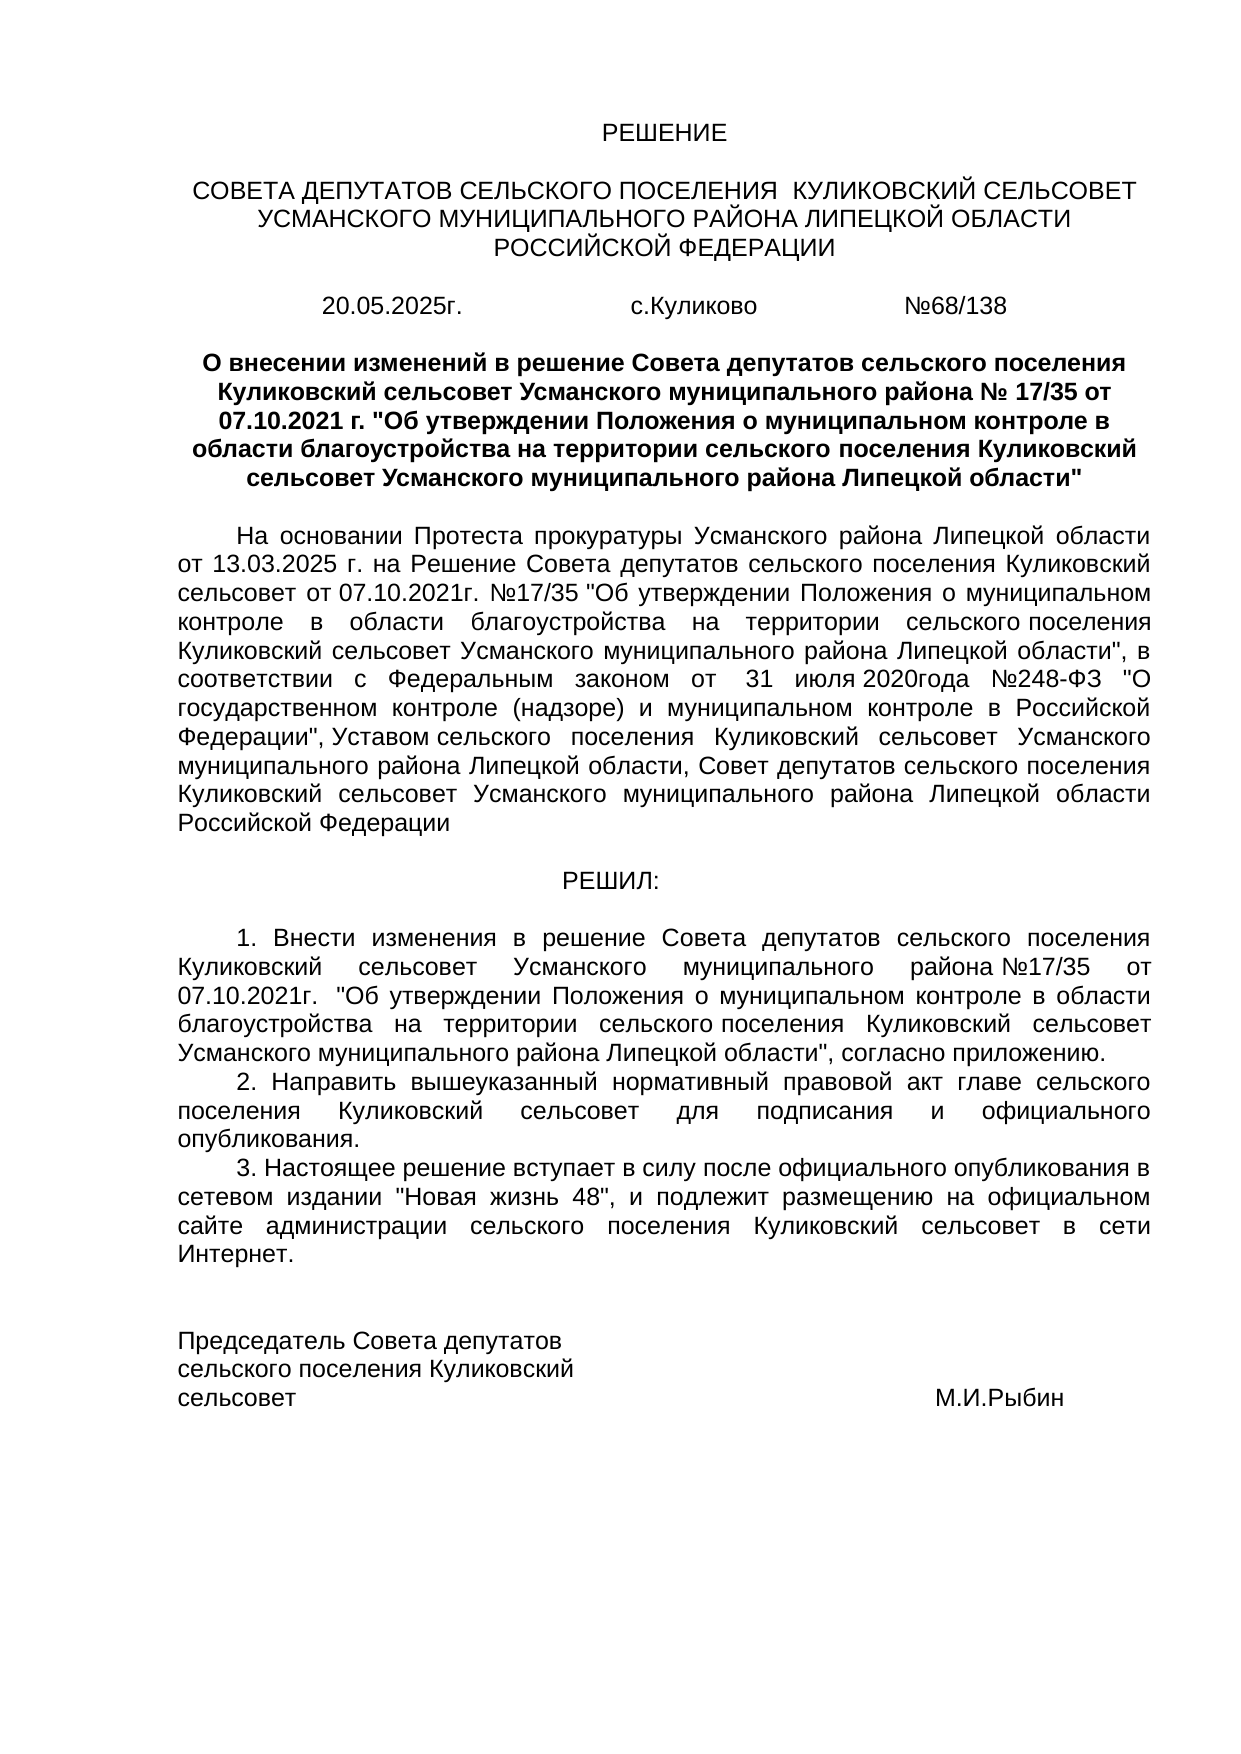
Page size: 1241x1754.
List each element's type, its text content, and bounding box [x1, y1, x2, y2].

text сельского поселения Куликовский [177, 1354, 1152, 1383]
text сельсовет М.И.Рыбин [177, 1383, 1152, 1412]
text На основании Протеста прокуратуры Усманского района Липецкой области от 13.03.2025 г. на Решение Совета депутатов сельского поселения Куликовский сельсовет от 07.10.2021г. №17/35 "Об утверждении Положения о муниципальном контроле в области благоустройства на территории сельского поселения Куликовский сельсовет Усманского муниципального района Липецкой области", в соответствии с Федеральным законом от 31 июля 2020года №248-ФЗ "О государственном контроле (надзоре) и муниципальном контроле в Российской Федерации", Уставом сельского поселения Куликовский сельсовет Усманского муниципального района Липецкой области, Совет депутатов сельского поселения Куликовский сельсовет Усманского муниципального района Липецкой области Российской Федерации [177, 521, 1152, 837]
text Председатель Совета депутатов [177, 1326, 1152, 1354]
text О внесении изменений в решение Совета депутатов сельского поселения Куликовский сельсовет Усманского муниципального района № 17/35 от 07.10.2021 г. "Об утверждении Положения о муниципальном контроле в области благоустройства на территории сельского поселения Куликовский сельсовет Усманского муниципального района Липецкой области" [177, 348, 1152, 492]
text СОВЕТА ДЕПУТАТОВ СЕЛЬСКОГО ПОСЕЛЕНИЯ КУЛИКОВСКИЙ СЕЛЬСОВЕТ УСМАНСКОГО МУНИЦИПАЛЬНОГО РАЙОНА ЛИПЕЦКОЙ ОБЛАСТИ РОССИЙСКОЙ ФЕДЕРАЦИИ [177, 176, 1152, 262]
text РЕШЕНИЕ [177, 118, 1152, 147]
text 3. Настоящее решение вступает в силу после официального опубликования в сетевом издании "Новая жизнь 48", и подлежит размещению на официальном сайте администрации сельского поселения Куликовский сельсовет в сети Интернет. [177, 1153, 1152, 1268]
text РЕШИЛ: [177, 866, 1152, 894]
text 20.05.2025г. с.Куликово №68/138 [177, 291, 1152, 319]
text 2. Направить вышеуказанный нормативный правовой акт главе сельского поселения Куликовский сельсовет для подписания и официального опубликования. [177, 1067, 1152, 1153]
text 1. Внести изменения в решение Совета депутатов сельского поселения Куликовский сельсовет Усманского муниципального района №17/35 от 07.10.2021г. "Об утверждении Положения о муниципальном контроле в области благоустройства на территории сельского поселения Куликовский сельсовет Усманского муниципального района Липецкой области", согласно приложению. [177, 923, 1152, 1067]
